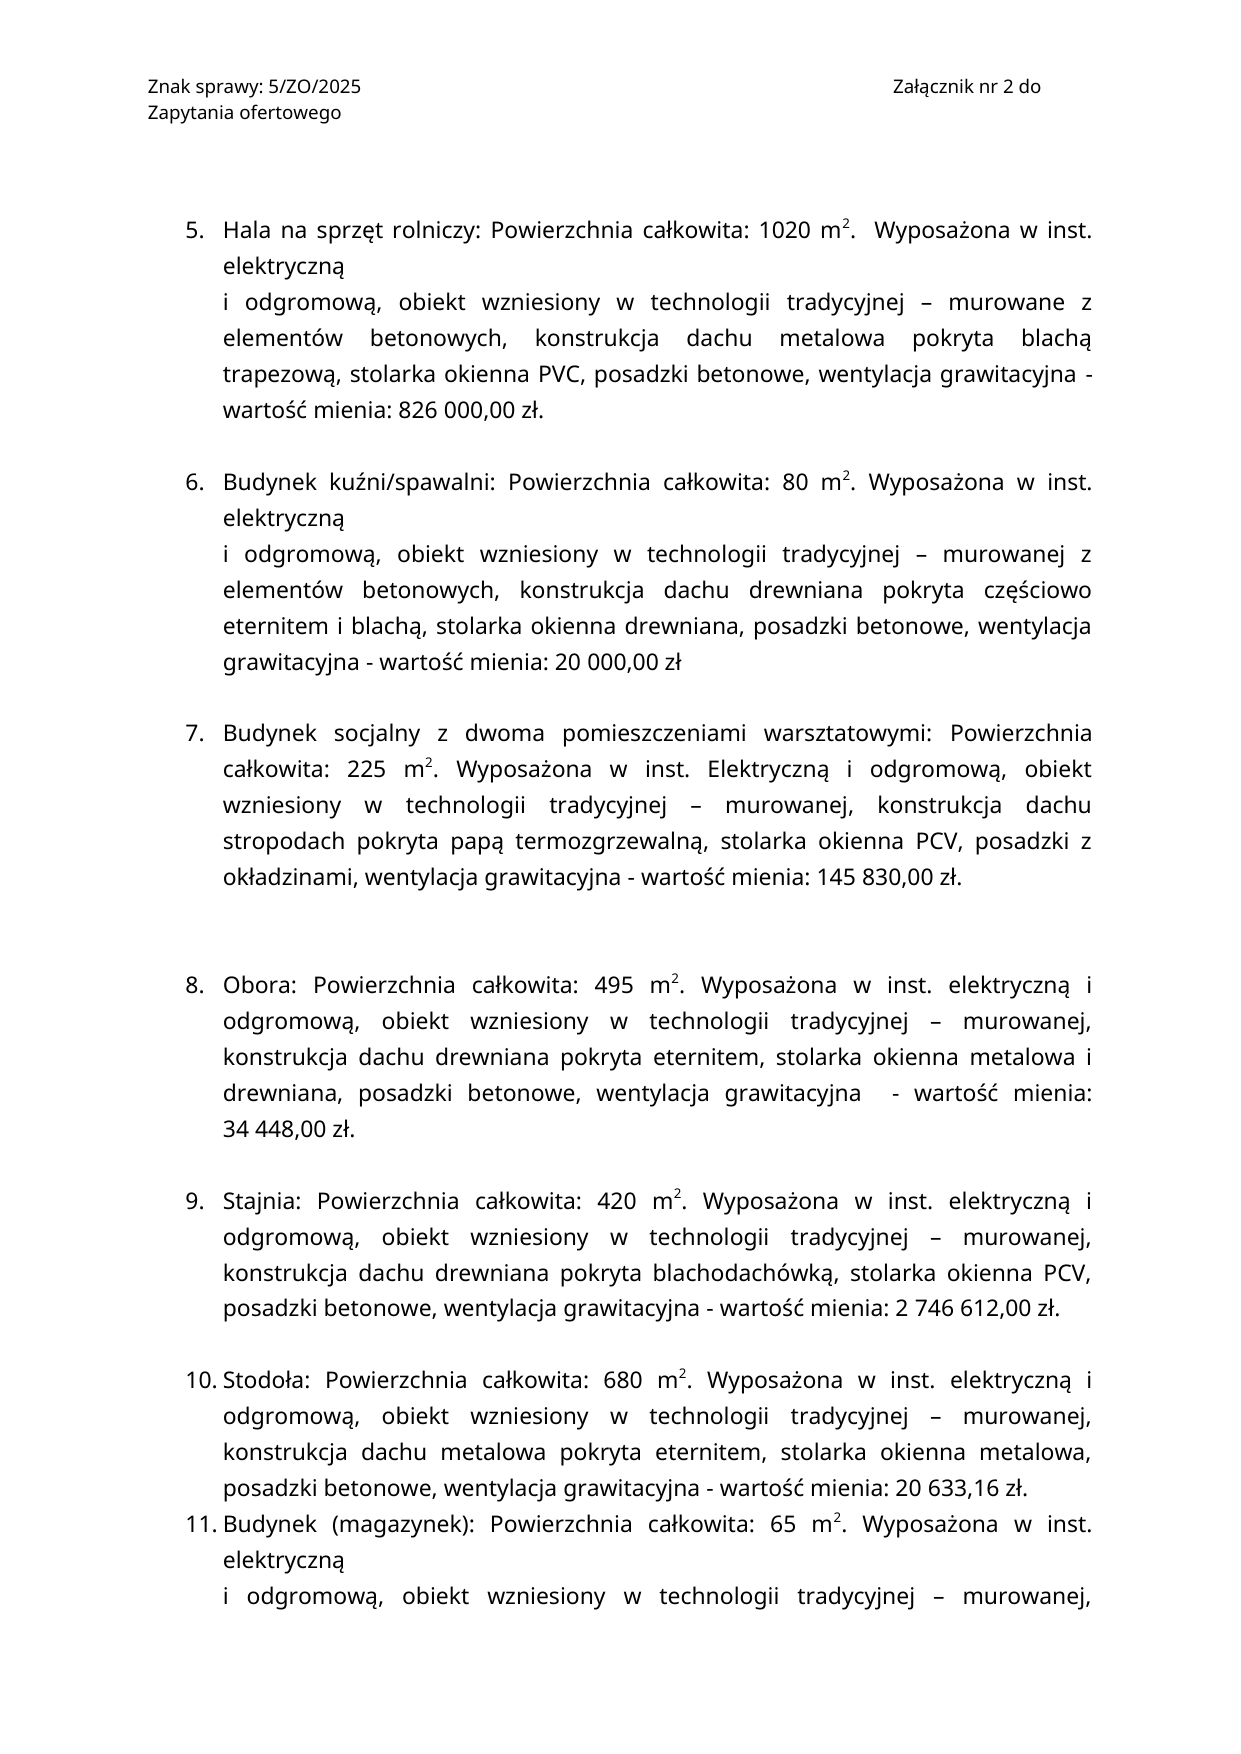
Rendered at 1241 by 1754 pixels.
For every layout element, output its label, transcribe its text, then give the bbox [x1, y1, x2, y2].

list Hala na sprzęt rolniczy: Powierzchnia całkowita: 1020 m2. Wyposażona w inst. elektryczną i odgromową, obiekt wzniesiony w technologii tradycyjnej – murowane z elementów betonowych, konstrukcja dachu metalowa pokryta blachą trapezową, stolarka okienna PVC, posadzki betonowe, wentylacja grawitacyjna - wartość mienia: 826 000,00 zł. [185, 214, 1093, 425]
list Budynek socjalny z dwoma pomieszczeniami warsztatowymi: Powierzchnia całkowita: 225 m2. Wyposażona w inst. Elektryczną i odgromową, obiekt wzniesiony w technologii tradycyjnej – murowanej, konstrukcja dachu stropodach pokryta papą termozgrzewalną, stolarka okienna PCV, posadzki z okładzinami, wentylacja grawitacyjna - wartość mienia: 145 830,00 zł. [185, 717, 1093, 892]
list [185, 1508, 1093, 1611]
list Budynek kuźni/spawalni: Powierzchnia całkowita: 80 m2. Wyposażona w inst. elektryczną i odgromową, obiekt wzniesiony w technologii tradycyjnej – murowanej z elementów betonowych, konstrukcja dachu drewniana pokryta częściowo eternitem i blachą, stolarka okienna drewniana, posadzki betonowe, wentylacja grawitacyjna - wartość mienia: 20 000,00 zł [185, 466, 1093, 677]
list Obora: Powierzchnia całkowita: 495 m2. Wyposażona w inst. elektryczną i odgromową, obiekt wzniesiony w technologii tradycyjnej – murowanej, konstrukcja dachu drewniana pokryta eternitem, stolarka okienna metalowa i drewniana, posadzki betonowe, wentylacja grawitacyjna - wartość mienia: 34 448,00 zł. [185, 969, 1093, 1144]
list Stajnia: Powierzchnia całkowita: 420 m2. Wyposażona w inst. elektryczną i odgromową, obiekt wzniesiony w technologii tradycyjnej – murowanej, konstrukcja dachu drewniana pokryta blachodachówką, stolarka okienna PCV, posadzki betonowe, wentylacja grawitacyjna - wartość mienia: 2 746 612,00 zł. [185, 1184, 1093, 1324]
list Stodoła: Powierzchnia całkowita: 680 m2. Wyposażona w inst. elektryczną i odgromową, obiekt wzniesiony w technologii tradycyjnej – murowanej, konstrukcja dachu metalowa pokryta eternitem, stolarka okienna metalowa, posadzki betonowe, wentylacja grawitacyjna - wartość mienia: 20 633,16 zł. [185, 1364, 1093, 1503]
